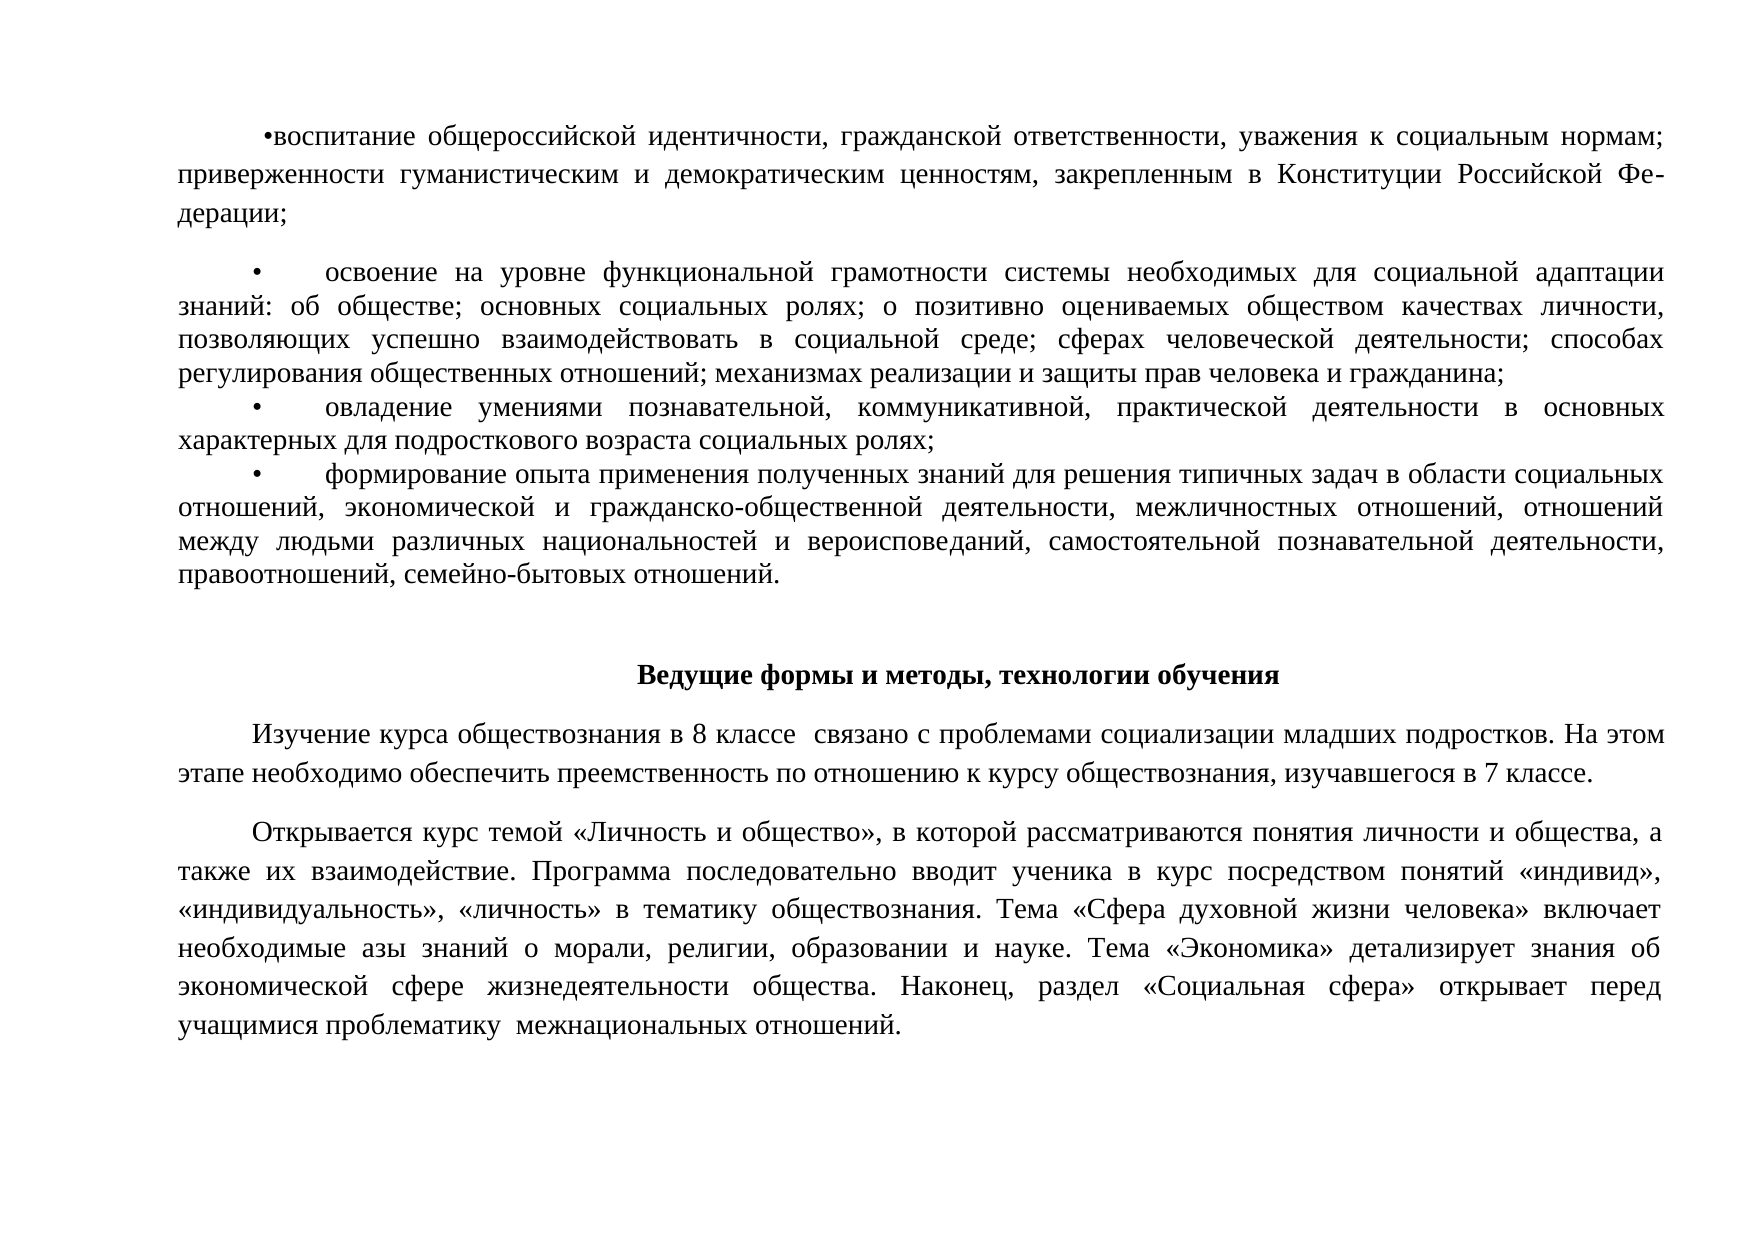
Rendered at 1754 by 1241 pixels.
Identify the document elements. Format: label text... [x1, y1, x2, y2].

text Открывается курс темой «Личность и общество», в которой рассматриваются понятия личности и общества, а также их взаимодействие. Программа последовательно вводит ученика в курс посредством понятий «индивид», «индивидуальность», «личность» в тематику обществознания. Тема «Сфера духовной жизни человека» включает необходимые азы знаний о морали, религии, образовании и науке. Тема «Экономика» детализирует знания об экономической сфере жизнедеятельности общества. Наконец, раздел «Социальная сфера» открывает перед учащимися проблематику межнациональных отношений. [178, 814, 1662, 1041]
text •воспитание общероссийской идентичности, гражданской ответственности, уважения к социальным нормам; приверженности гуманистическим и демократическим ценностям, закрепленным в Конституции Российской Федерации; [177, 118, 1664, 229]
list формирование опыта применения полученных знаний для решения типичных задач в области социальных отношений, экономической и гражданско-общественной деятельности, межличностных отношений, отношений между людьми различных национальностей и вероисповеданий, самостоятельной познавательной деятельности, правоотношений, семейно-бытовых отношений. [178, 456, 1665, 590]
text Изучение курса обществознания в 8 классе связано с проблемами социализации младших подростков. На этом этапе необходимо обеспечить преемственность по отношению к курсу обществознания, изучавшегося в 7 классе. [178, 716, 1665, 788]
text Ведущие формы и методы, технологии обучения [178, 657, 1665, 691]
list овладение умениями познавательной, коммуникативной, практической деятельности в основных характерных для подросткового возраста социальных ролях; [178, 389, 1665, 456]
list освоение на уровне функциональной грамотности системы необходимых для социальной адаптации знаний: об обществе; основных социальных ролях; о позитивно оцениваемых обществом качествах личности, позволяющих успешно взаимодействовать в социальной среде; сферах человеческой деятельности; способах регулирования общественных отношений; механизмах реализации и защиты прав человека и гражданина; [178, 254, 1665, 389]
